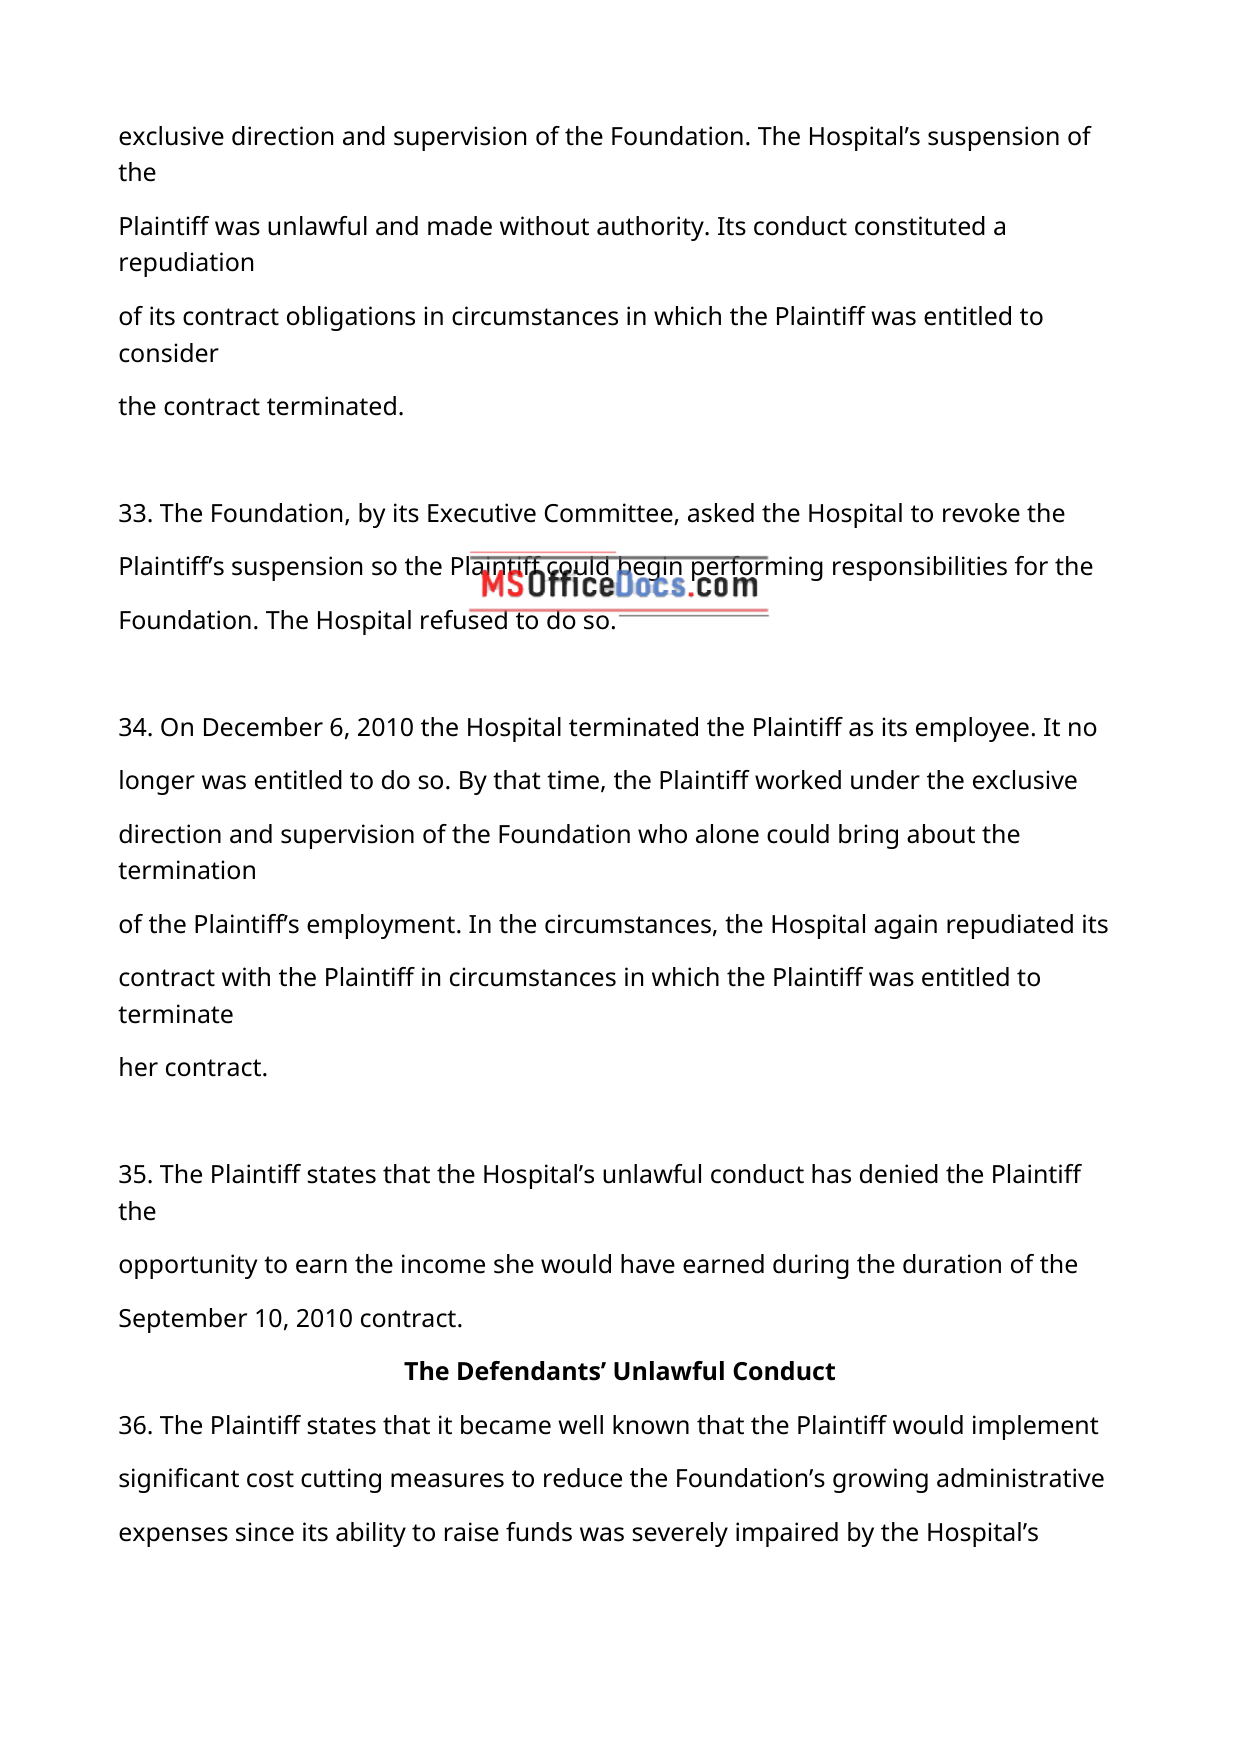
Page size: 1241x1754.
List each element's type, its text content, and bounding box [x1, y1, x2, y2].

text 34. On December 6, 2010 the Hospital terminated the Plaintiff as its employee. It no [118, 709, 1122, 743]
text significant cost cutting measures to reduce the Foundation’s growing administrative [118, 1461, 1122, 1495]
text contract with the Plaintiff in circumstances in which the Plaintiff was entitled to terminate [118, 960, 1122, 1031]
text direction and supervision of the Foundation who alone could bring about the termination [118, 816, 1122, 887]
text 36. The Plaintiff states that it became well known that the Plaintiff would implement [118, 1407, 1122, 1442]
text longer was entitled to do so. By that time, the Plaintiff worked under the exclusive [118, 763, 1122, 797]
text of the Plaintiff’s employment. In the circumstances, the Hospital again repudiated its [118, 906, 1122, 941]
text September 10, 2010 contract. [118, 1301, 1122, 1335]
text expenses since its ability to raise funds was severely impaired by the Hospital’s [118, 1514, 1122, 1548]
text exclusive direction and supervision of the Foundation. The Hospital’s suspension of the [118, 118, 1122, 189]
text The Defendants’ Unlawful Conduct [118, 1354, 1122, 1388]
text her contract. [118, 1050, 1122, 1084]
text Plaintiff’s suspension so the Plaintiff could begin performing responsibilities for the [773, 549, 1122, 583]
text 33. The Foundation, by its Executive Committee, asked the Hospital to revoke the [118, 496, 1122, 530]
text Foundation. The Hospital refused to do so. [118, 602, 1122, 637]
text 35. The Plaintiff states that the Hospital’s unlawful conduct has denied the Plaintiff the [118, 1157, 1122, 1228]
text the contract terminated. [118, 389, 1122, 423]
text opportunity to earn the income she would have earned during the duration of the [118, 1247, 1122, 1281]
picture [466, 549, 773, 583]
picture [466, 602, 773, 620]
text Plaintiff was unlawful and made without authority. Its conduct constituted a repudiation [118, 208, 1122, 279]
text of its contract obligations in circumstances in which the Plaintiff was entitled to consider [118, 298, 1122, 369]
text Plaintiff’s suspension so the Plaintiff could begin performing responsibilities for the [118, 549, 466, 583]
